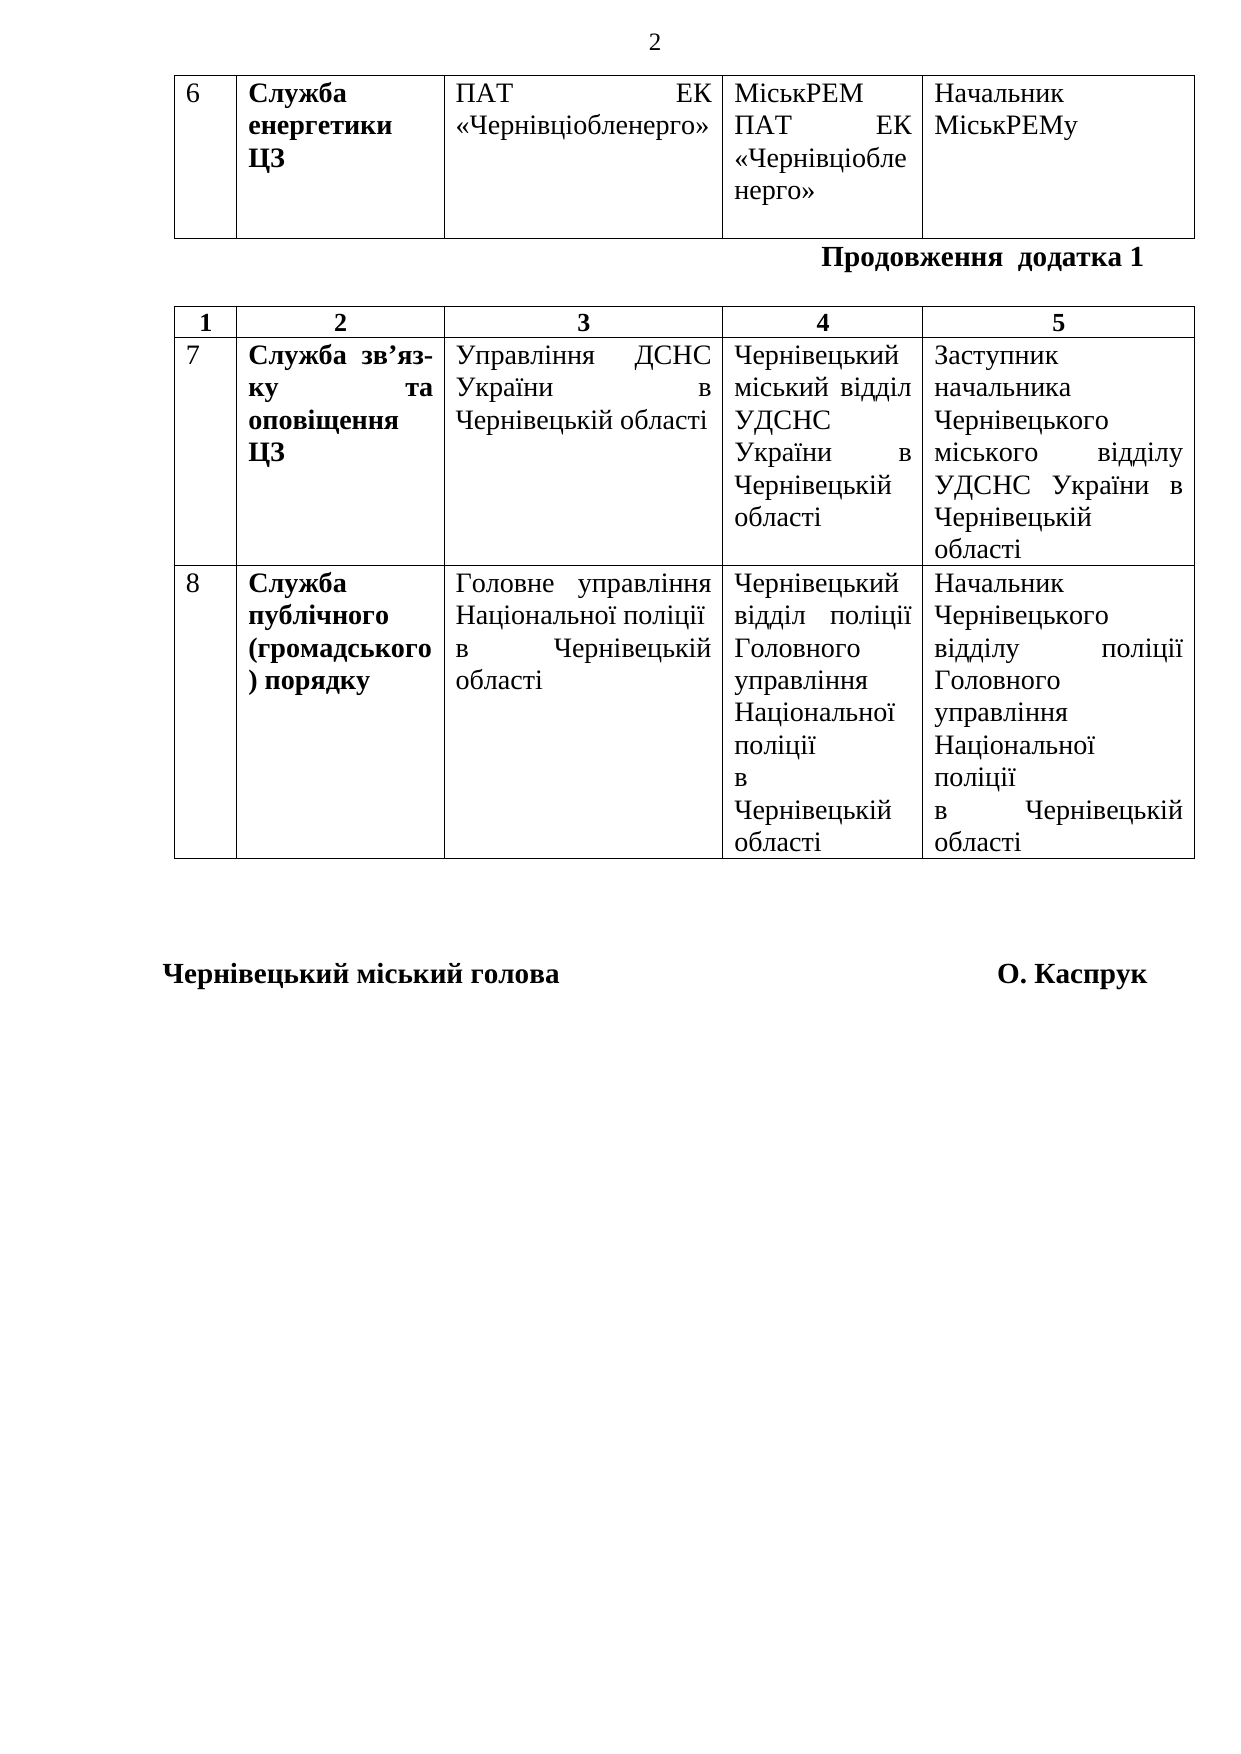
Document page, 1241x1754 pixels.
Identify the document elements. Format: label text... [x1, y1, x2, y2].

table_cell Служба енергетики ЦЗ [237, 76, 444, 238]
text Продовження додатка 1 [777, 239, 1150, 272]
table_cell 7 [175, 338, 236, 565]
table_cell Начальник Чернівецького відділу поліції Головного управління Національної поліції в Чернівецькій області [923, 566, 1194, 857]
table_cell ПАТ ЕК «Чернівціобленерго» [445, 76, 722, 238]
table_cell Начальник МіськРЕМу [923, 76, 1194, 238]
table_header 2 [237, 307, 444, 337]
table_header 4 [723, 307, 922, 337]
table_cell Чернівецький відділ поліції Головного управління Національної поліції в Чернівецькій області [723, 566, 922, 857]
text Чернівецький міський голова О. Каспрук [162, 956, 1150, 989]
table_cell МіськРЕМ ПАТ ЕК «Чернівціобленерго» [723, 76, 922, 238]
table_header 1 [175, 307, 236, 337]
table_cell 8 [175, 566, 236, 857]
table_cell Головне управління Національної поліції в Чернівецькій області [445, 566, 722, 857]
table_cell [723, 338, 922, 565]
table_header 3 [445, 307, 722, 337]
table_header 5 [923, 307, 1194, 337]
table_cell 6 [175, 76, 236, 238]
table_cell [445, 338, 722, 565]
table_cell Заступник начальника Чернівецького міського відділу УДСНС України в Чернівецькій області [923, 338, 1194, 565]
table_cell Служба публічного (громадського) порядку [237, 566, 444, 857]
table_cell Служба зв’яз-ку та оповіщення ЦЗ [237, 338, 444, 565]
